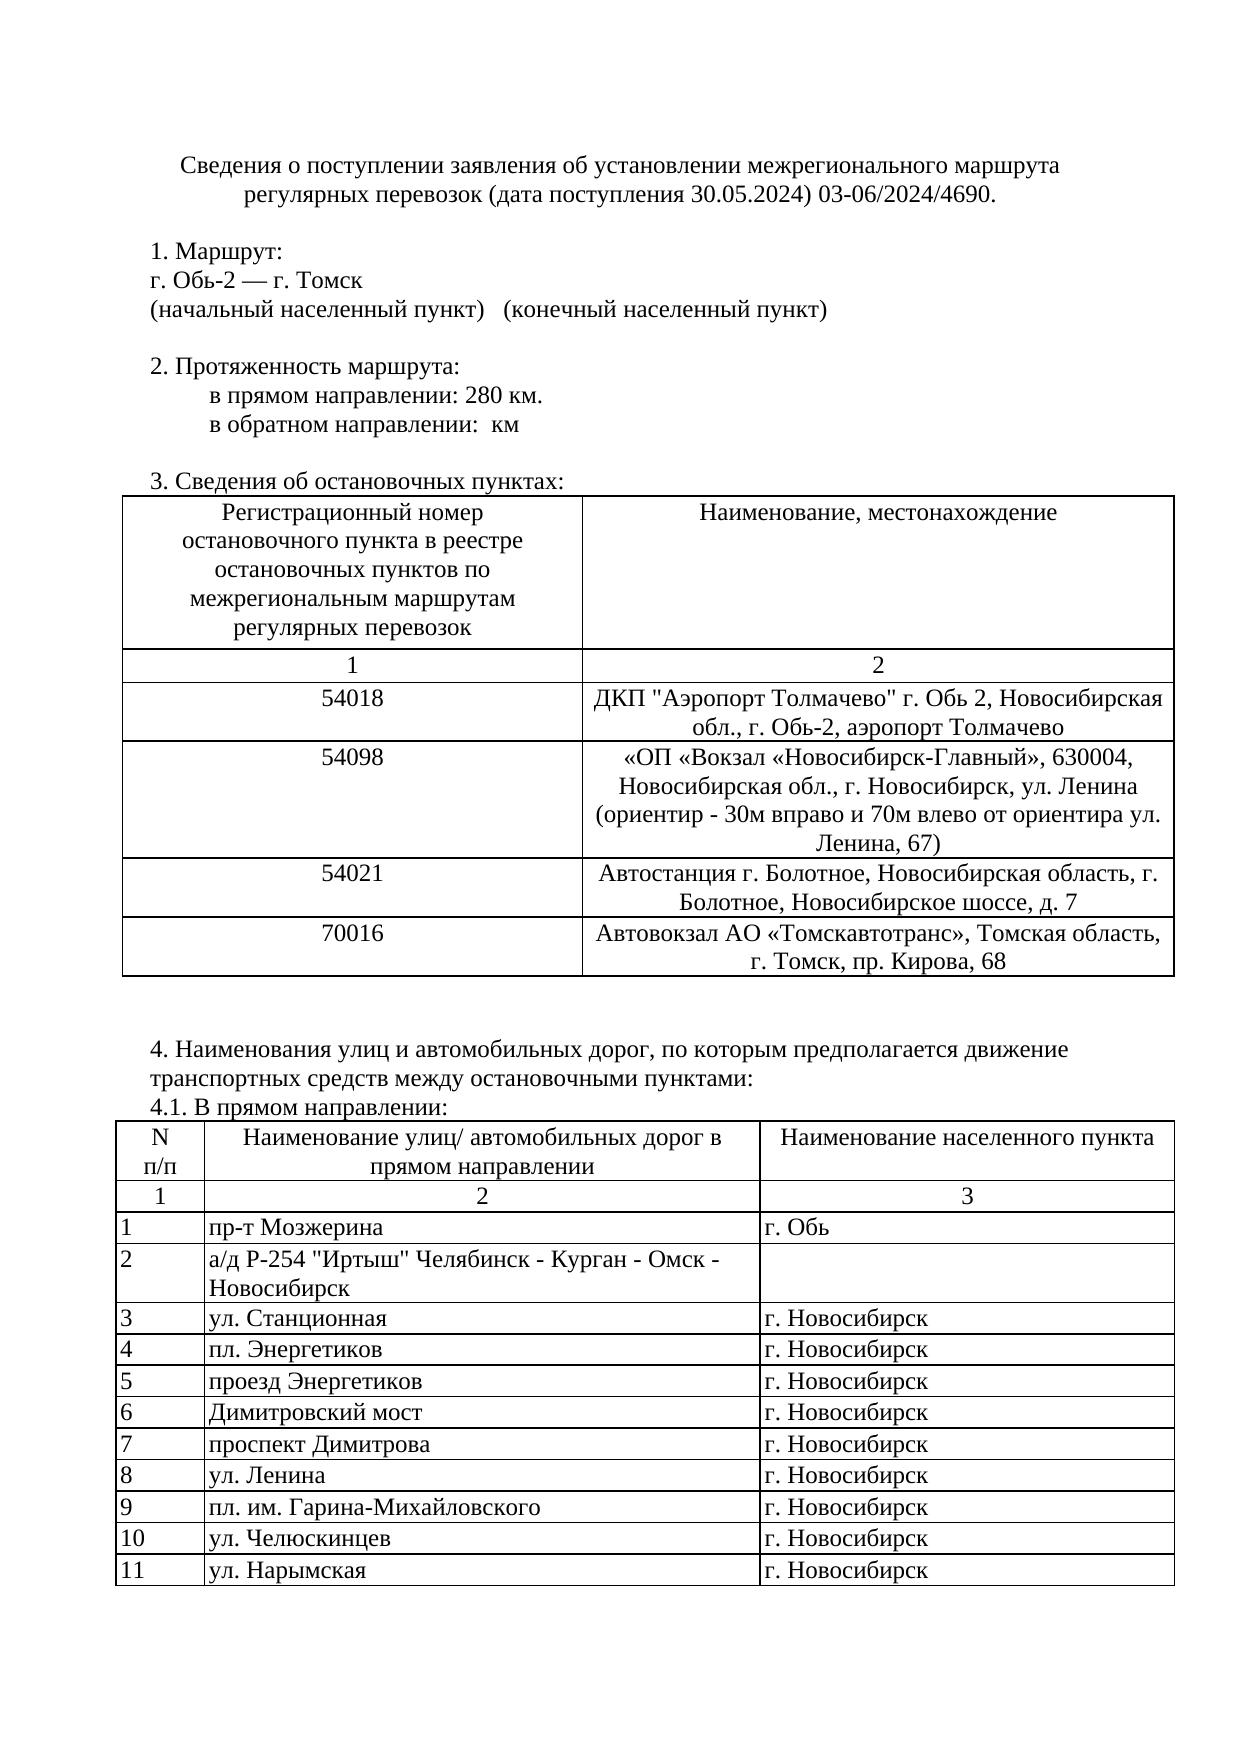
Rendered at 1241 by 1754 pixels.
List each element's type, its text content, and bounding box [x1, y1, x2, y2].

table_cell проезд Энергетиков [205, 1366, 759, 1396]
table_cell 1 [117, 1181, 204, 1211]
table_cell 11 [117, 1555, 204, 1584]
text 3. Сведения об остановочных пунктах: [150, 466, 1090, 495]
table_cell ул. Челюскинцев [205, 1523, 759, 1553]
table_cell 70016 [123, 918, 582, 975]
table_cell г. Новосибирск [761, 1555, 1174, 1584]
table_cell Автовокзал АО «Томскавтотранс», Томская область, г. Томск, пр. Кирова, 68 [583, 918, 1173, 975]
table_cell а/д Р-254 "Иртыш" Челябинск - Курган - Омск - Новосибирск [205, 1244, 759, 1301]
text 2. Протяженность маршрута: [150, 351, 1090, 380]
text 1. Маршрут: [150, 236, 1090, 265]
table_cell Димитровский мост [205, 1397, 759, 1427]
table_cell 54098 [123, 742, 582, 857]
text г. Обь-2 — г. Томск [150, 265, 1090, 294]
table_cell г. Обь [761, 1213, 1174, 1242]
table_cell 1 [117, 1213, 204, 1242]
table_cell пл. Энергетиков [205, 1335, 759, 1364]
table_cell 2 [583, 650, 1173, 681]
table_cell «ОП «Вокзал «Новосибирск-Главный», 630004, Новосибирская обл., г. Новосибирск, ул. Ленина (ориентир - 30м вправо и 70м влево от ориентира ул. Ленина, 67) [583, 742, 1173, 857]
table_cell 3 [761, 1181, 1174, 1211]
text Сведения о поступлении заявления об установлении межрегионального маршрута регулярных перевозок (дата поступления 30.05.2024) 03-06/2024/4690. [150, 150, 1090, 207]
table_cell 10 [117, 1523, 204, 1553]
table_cell 9 [117, 1492, 204, 1522]
table_cell ул. Ленина [205, 1460, 759, 1490]
table_cell 54021 [123, 859, 582, 916]
table_cell г. Новосибирск [761, 1366, 1174, 1396]
table_cell [761, 1244, 1174, 1301]
table_cell 2 [205, 1181, 759, 1211]
table_cell пр-т Мозжерина [205, 1213, 759, 1242]
table_header Регистрационный номер остановочного пункта в реестре остановочных пунктов по межрегиональным маршрутам регулярных перевозок [123, 497, 582, 648]
table_cell г. Новосибирск [761, 1397, 1174, 1427]
table_cell 2 [117, 1244, 204, 1301]
table_cell г. Новосибирск [761, 1460, 1174, 1490]
table_cell 1 [123, 650, 582, 681]
table_cell г. Новосибирск [761, 1303, 1174, 1333]
text в прямом направлении: 280 км. [150, 380, 1090, 409]
text (начальный населенный пункт) (конечный населенный пункт) [150, 294, 1090, 322]
text в обратном направлении: км [150, 409, 1090, 437]
table_header Наименование населенного пункта [761, 1122, 1174, 1179]
table_cell пл. им. Гарина-Михайловского [205, 1492, 759, 1522]
table_cell г. Новосибирск [761, 1429, 1174, 1459]
text 4.1. В прямом направлении: [150, 1092, 1090, 1120]
table_cell 5 [117, 1366, 204, 1396]
table_cell ул. Нарымская [205, 1555, 759, 1584]
table_cell ДКП "Аэропорт Толмачево" г. Обь 2, Новосибирская обл., г. Обь-2, аэропорт Толмачево [583, 683, 1173, 740]
table_cell г. Новосибирск [761, 1335, 1174, 1364]
table_cell ул. Станционная [205, 1303, 759, 1333]
table_cell Автостанция г. Болотное, Новосибирская область, г. Болотное, Новосибирское шоссе, д. 7 [583, 859, 1173, 916]
table_header N п/п [117, 1122, 204, 1179]
table_cell г. Новосибирск [761, 1492, 1174, 1522]
table_cell 6 [117, 1397, 204, 1427]
text 4. Наименования улиц и автомобильных дорог, по которым предполагается движение транспортных средств между остановочными пунктами: [150, 1034, 1090, 1092]
table_cell 54018 [123, 683, 582, 740]
table_header Наименование улиц/ автомобильных дорог в прямом направлении [205, 1122, 759, 1179]
table_cell 7 [117, 1429, 204, 1459]
table_cell проспект Димитрова [205, 1429, 759, 1459]
table_cell 3 [117, 1303, 204, 1333]
table_header Наименование, местонахождение [583, 497, 1173, 648]
table_cell 4 [117, 1335, 204, 1364]
table_cell 8 [117, 1460, 204, 1490]
table_cell г. Новосибирск [761, 1523, 1174, 1553]
